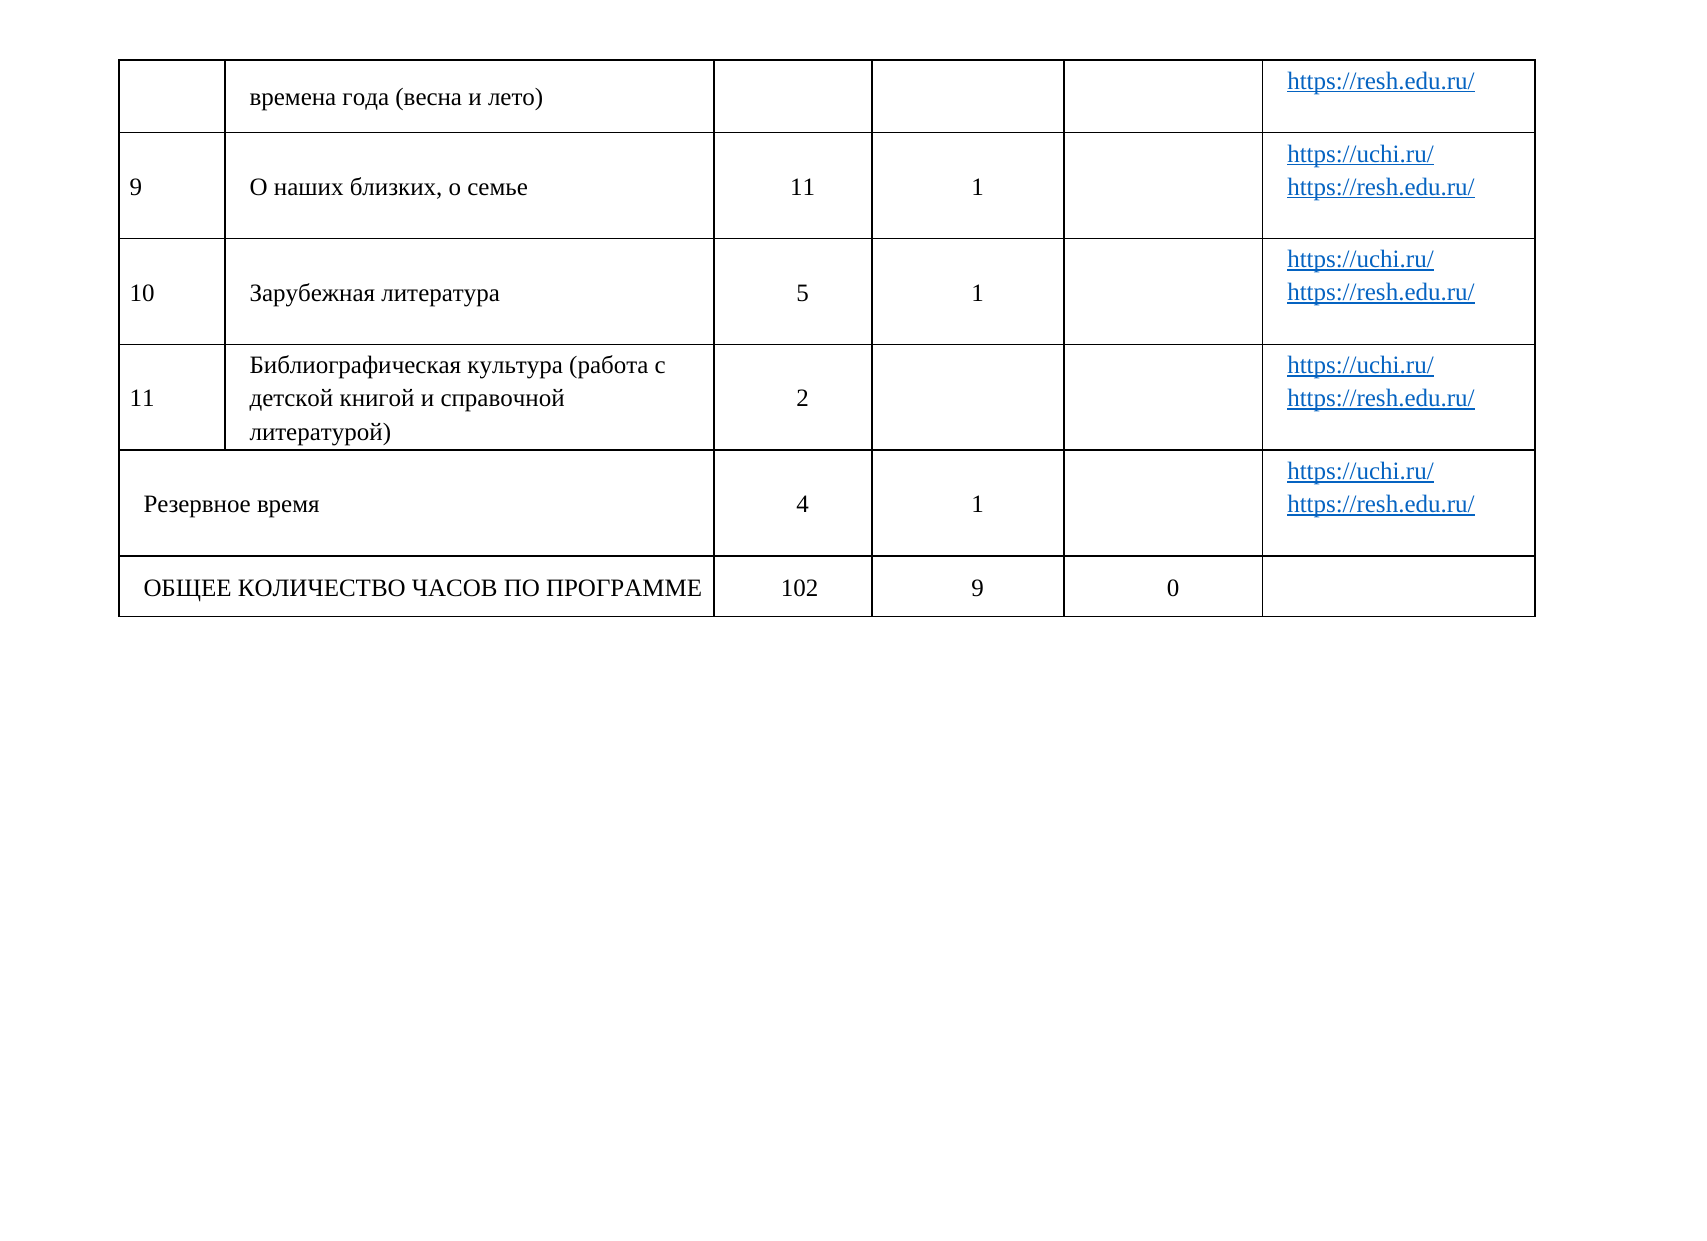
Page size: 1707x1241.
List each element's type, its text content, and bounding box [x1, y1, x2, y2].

table_cell 9 [120, 133, 224, 238]
table_cell [1065, 451, 1262, 555]
table_cell 1 [873, 239, 1063, 343]
table_cell [1263, 557, 1534, 616]
table_cell https://uchi.ru/ https://resh.edu.ru/ [1263, 451, 1534, 555]
table_cell 9 [715, 61, 871, 132]
table_cell [873, 345, 1063, 449]
table_cell 1 [873, 451, 1063, 555]
table_cell 2 [715, 345, 871, 449]
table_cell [1263, 61, 1534, 132]
table_cell Библиографическая культура (работа с детской книгой и справочной литературой) [226, 345, 713, 449]
table_cell 10 [120, 239, 224, 343]
table_cell 4 [715, 451, 871, 555]
table_cell https://uchi.ru/ https://resh.edu.ru/ [1263, 345, 1534, 449]
table_cell 9 [873, 557, 1063, 616]
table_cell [226, 61, 713, 132]
table_cell 1 [873, 133, 1063, 238]
table_cell [1065, 239, 1262, 343]
table_cell 11 [120, 345, 224, 449]
table_cell Резервное время [120, 451, 713, 555]
table_cell О наших близких, о семье [226, 133, 713, 238]
table_cell 8 [120, 61, 224, 132]
table_cell 5 [715, 239, 871, 343]
table_cell 1 [873, 61, 1063, 132]
table_cell [1065, 133, 1262, 238]
table_cell Зарубежная литература [226, 239, 713, 343]
table_cell 11 [715, 133, 871, 238]
table_cell 0 [1065, 557, 1262, 616]
table_cell [1065, 345, 1262, 449]
table_cell https://uchi.ru/ https://resh.edu.ru/ [1263, 133, 1534, 238]
table_cell https://uchi.ru/ https://resh.edu.ru/ [1263, 239, 1534, 343]
table_cell [1065, 61, 1262, 132]
table_cell 102 [715, 557, 871, 616]
table_cell ОБЩЕЕ КОЛИЧЕСТВО ЧАСОВ ПО ПРОГРАММЕ [120, 557, 713, 616]
